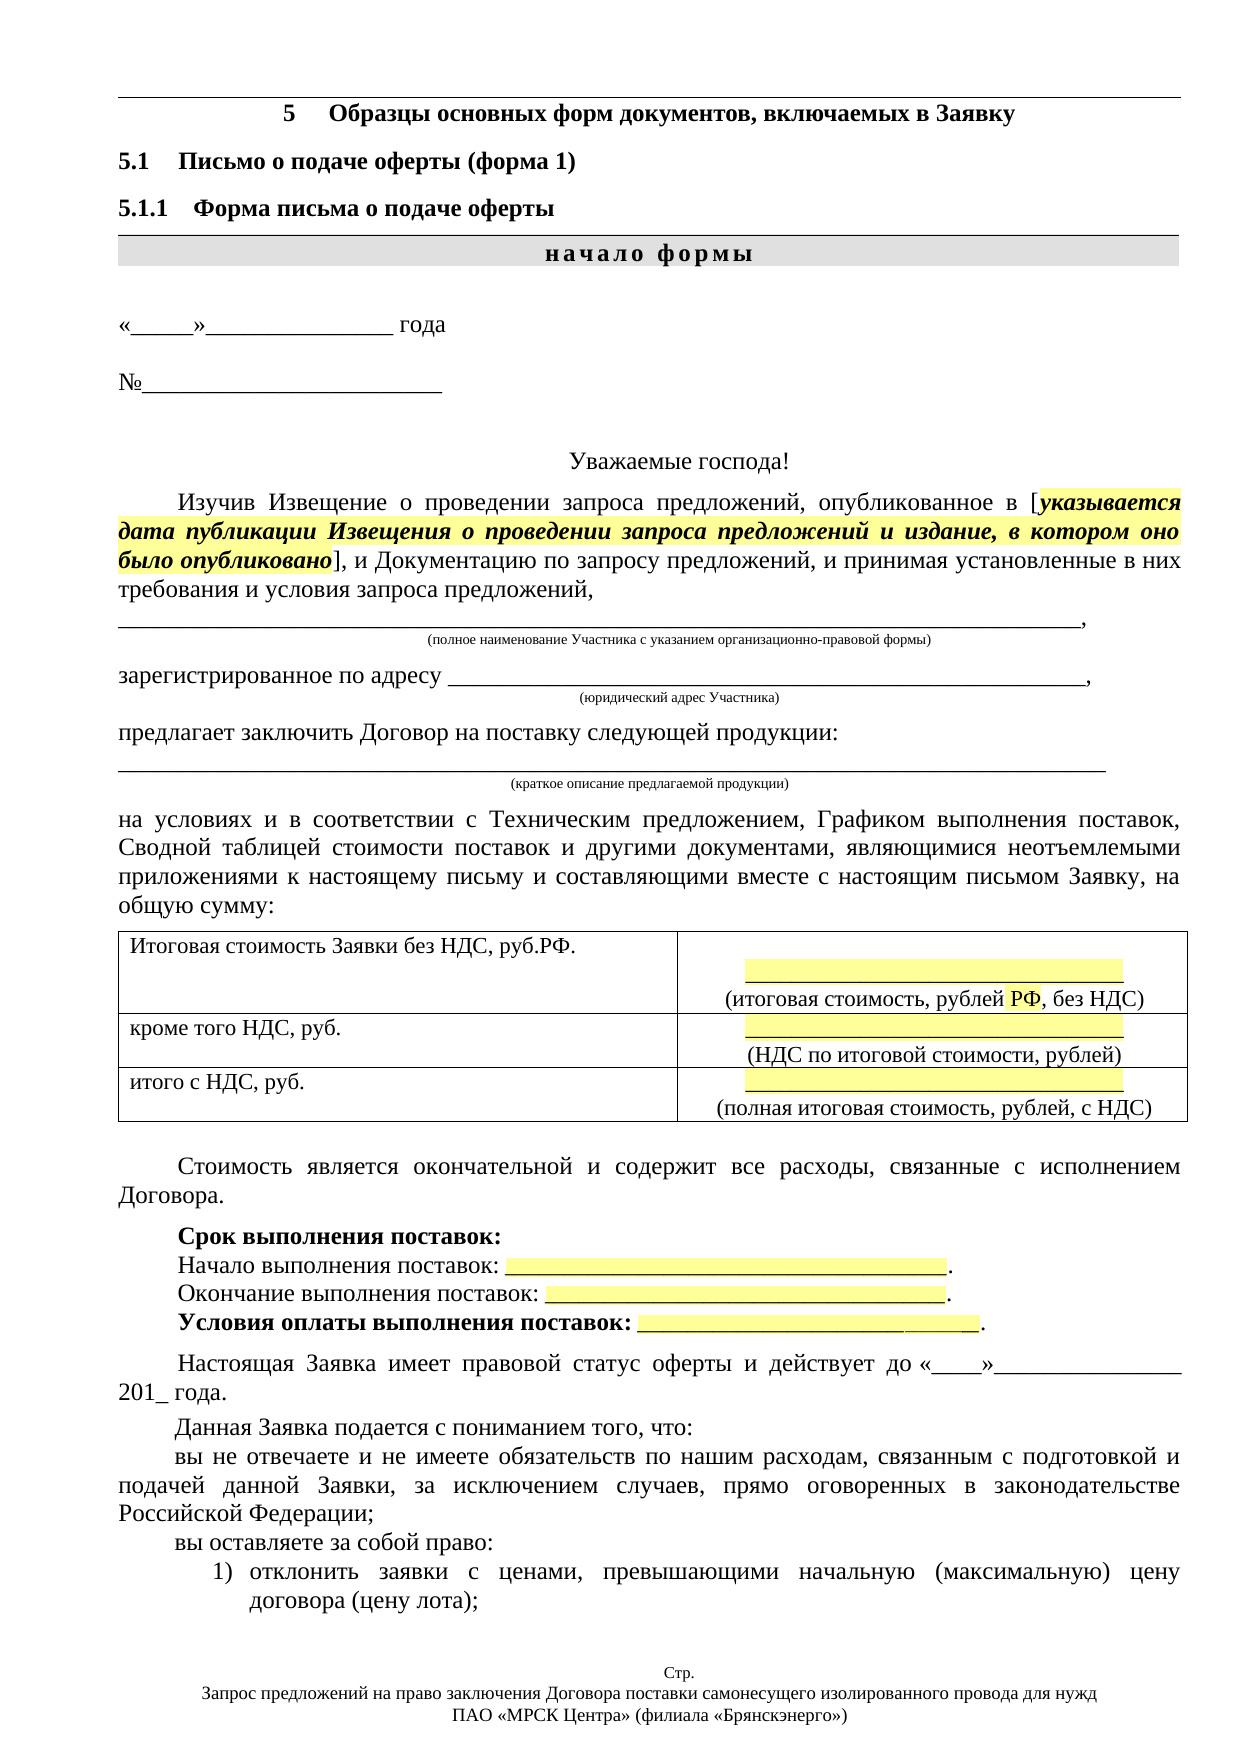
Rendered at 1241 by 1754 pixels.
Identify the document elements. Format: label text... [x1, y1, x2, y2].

table_cell кроме того НДС, руб. [119, 1014, 677, 1067]
subtitle Форма письма о подаче оферты [118, 193, 1181, 222]
text _______________________________________________________________________________ [118, 746, 1181, 775]
text Изучив Извещение о проведении запроса предложений, опубликованное в [указывается дата публикации Извещения о проведении запроса предложений и издание, в котором оно было опубликовано], и Документацию по запросу предложений, и принимая установленные в них требования и условия запроса предложений, [118, 545, 1181, 602]
text предлагает заключить Договор на поставку следующей продукции: [118, 717, 1181, 746]
text начало формы [118, 236, 1179, 266]
table_header Итоговая стоимость Заявки без НДС, руб.РФ. [119, 932, 677, 1013]
text Начало выполнения поставок: _____________________________________________________. [118, 1250, 1181, 1278]
text Настоящая Заявка имеет правовой статус оферты и действует до «____»_______________ 201_ года. [118, 1348, 1181, 1406]
text Условия оплаты выполнения поставок: _________________________________________. [118, 1307, 1181, 1336]
text Срок выполнения поставок: [118, 1221, 1181, 1250]
text зарегистрированное по адресу ___________________________________________________, [118, 660, 1181, 689]
text Уважаемые господа! [118, 446, 1181, 475]
text на условиях и в соответствии с Техническим предложением, Графиком выполнения поставок, Сводной таблицей стоимости поставок и другими документами, являющимися неотъемлемыми приложениями к настоящему письму и составляющими вместе с настоящим письмом Заявку, на общую сумму: [118, 804, 1181, 919]
table_cell итого с НДС, руб. [119, 1068, 677, 1121]
text Окончание выполнения поставок: ________________________________________________. [118, 1278, 1181, 1307]
table_header _________________________________ (итоговая стоимость, рублей РФ, без НДС) [678, 932, 1187, 1013]
text (краткое описание предлагаемой продукции) [118, 775, 1181, 804]
text _____________________________________________________________________________, [118, 602, 1181, 631]
text (юридический адрес Участника) [118, 689, 1181, 717]
subtitle Письмо о подаче оферты (форма 1) [118, 146, 1181, 175]
subtitle Образцы основных форм документов, включаемых в Заявку [117, 98, 1181, 127]
text №________________________ [118, 367, 635, 396]
text Данная Заявка подается с пониманием того, что: [118, 1412, 1181, 1441]
text Стоимость является окончательной и содержит все расходы, связанные с исполнением Договора. [118, 1151, 1181, 1208]
text вы оставляете за собой право: [118, 1527, 1181, 1556]
text «_____»_______________ года [118, 309, 635, 338]
text Изучив Извещение о проведении запроса предложений, опубликованное в [указывается дата публикации Извещения о проведении запроса предложений и издание, в котором оно было опубликовано], и Документацию по запросу предложений, и принимая установленные в них требования и условия запроса предложений, [118, 487, 1181, 516]
table_cell _________________________________ (НДС по итоговой стоимости, рублей) [678, 1014, 1187, 1067]
text вы не отвечаете и не имеете обязательств по нашим расходам, связанным с подготовкой и подачей данной Заявки, за исключением случаев, прямо оговоренных в законодательстве Российской Федерации; [118, 1441, 1181, 1527]
list отклонить заявки с ценами, превышающими начальную (максимальную) цену договора (цену лота); [212, 1556, 1181, 1613]
text (полное наименование Участника с указанием организационно-правовой формы) [118, 631, 1181, 660]
table_cell _________________________________ (полная итоговая стоимость, рублей, с НДС) [678, 1068, 1187, 1121]
